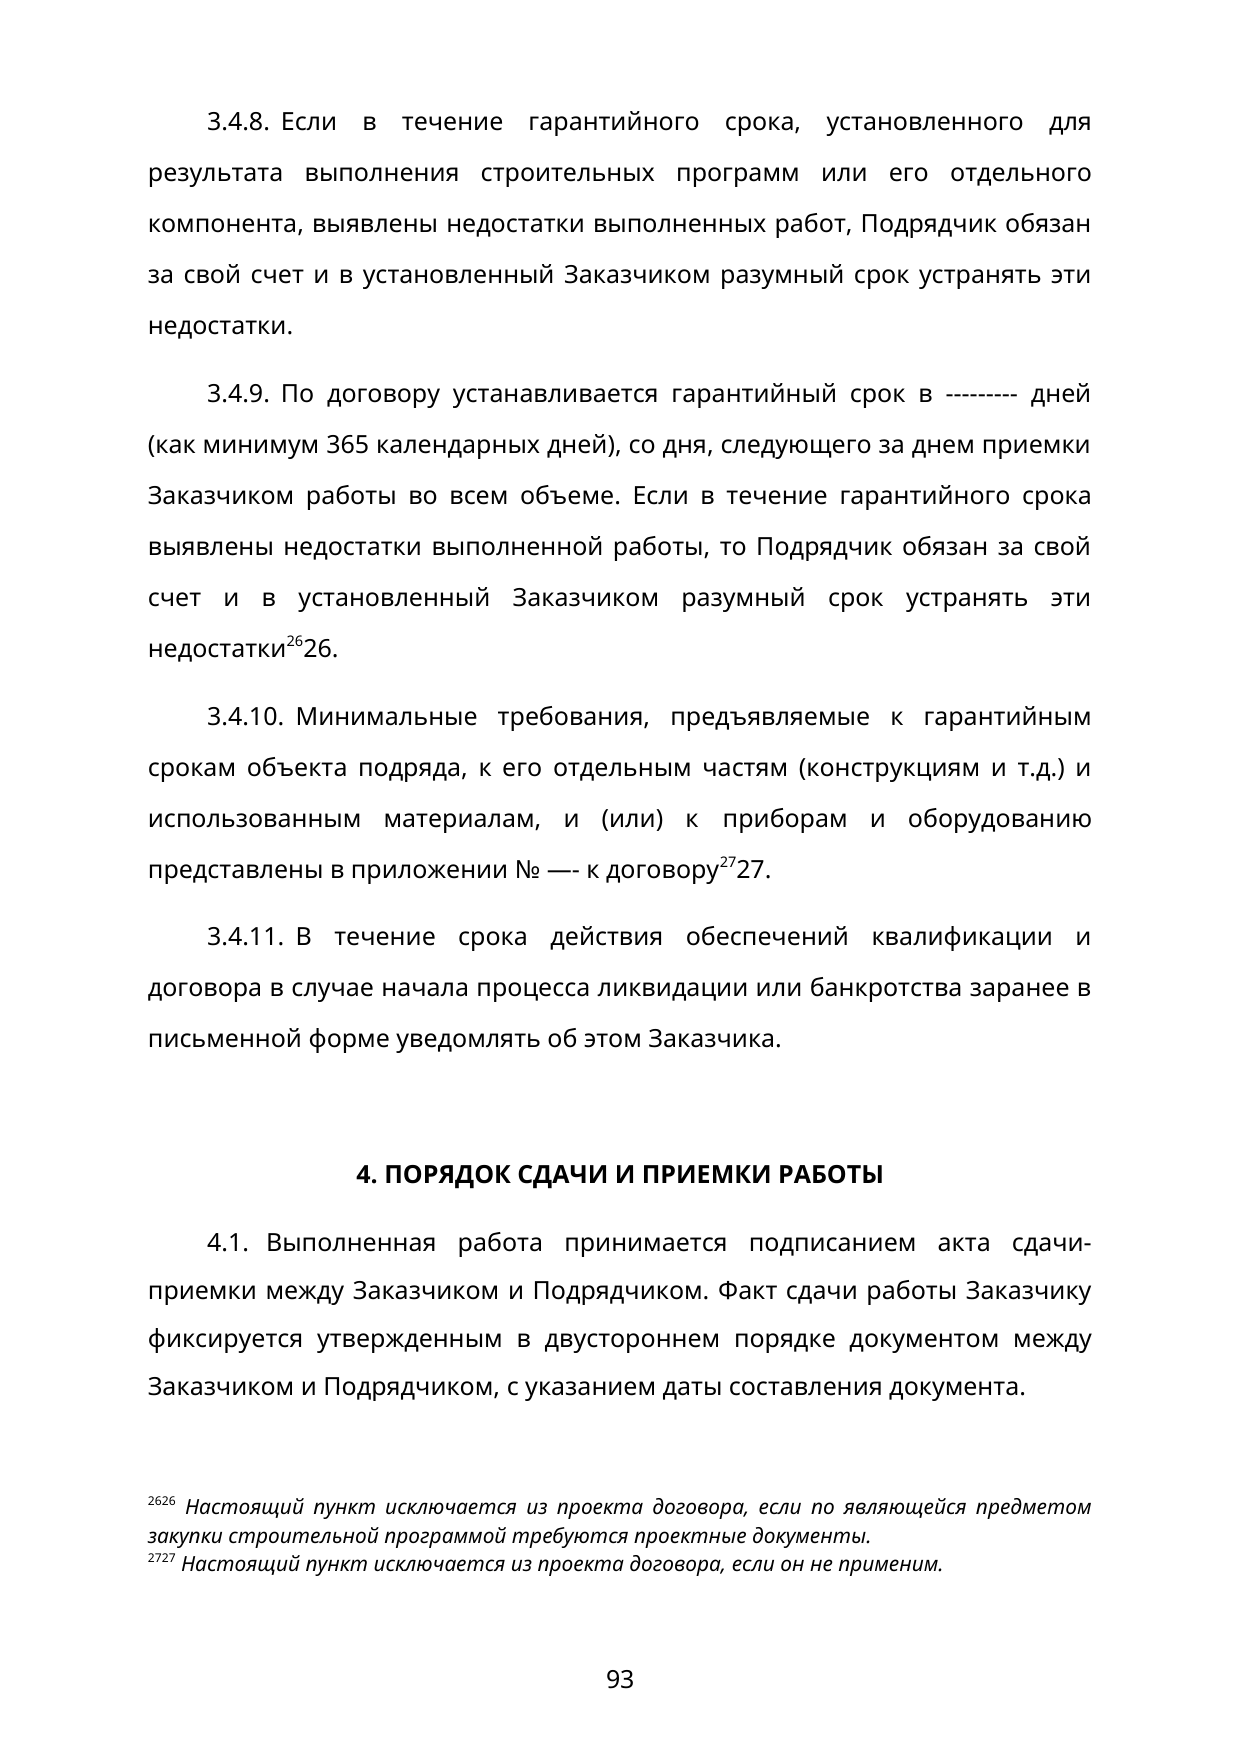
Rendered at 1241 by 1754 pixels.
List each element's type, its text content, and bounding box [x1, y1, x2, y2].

text 3.4.8. Если в течение гарантийного срока, установленного для результата выполнения строительных программ или его отдельного компонента, выявлены недостатки выполненных работ, Подрядчик обязан за свой счет и в установленный Заказчиком разумный срок устранять эти недостатки. [148, 103, 1092, 342]
text 3.4.10. Минимальные требования, предъявляемые к гарантийным срокам объекта подряда, к его отдельным частям (конструкциям и т.д.) и использованным материалам, и (или) к приборам и оборудованию представлены в приложении № —- к договору27. [148, 698, 1092, 885]
text 4.1. Выполненная работа принимается подписанием акта сдачи-приемки между Заказчиком и Подрядчиком. Факт сдачи работы Заказчику фиксируется утвержденным в двустороннем порядке документом между Заказчиком и Подрядчиком, с указанием даты составления документа. [148, 1224, 1092, 1402]
text 4. ПОРЯДОК СДАЧИ И ПРИЕМКИ РАБОТЫ [148, 1157, 1092, 1191]
text 3.4.9. По договору устанавливается гарантийный срок в --------- дней (как минимум 365 календарных дней), со дня, следующего за днем приемки Заказчиком работы во всем объеме. Если в течение гарантийного срока выявлены недостатки выполненной работы, то Подрядчик обязан за свой счет и в установленный Заказчиком разумный срок устранять эти недостатки26. [148, 375, 1092, 664]
text 3.4.11. В течение срока действия обеспечений квалификации и договора в случае начала процесса ликвидации или банкротства заранее в письменной форме уведомлять об этом Заказчика. [148, 919, 1092, 1055]
